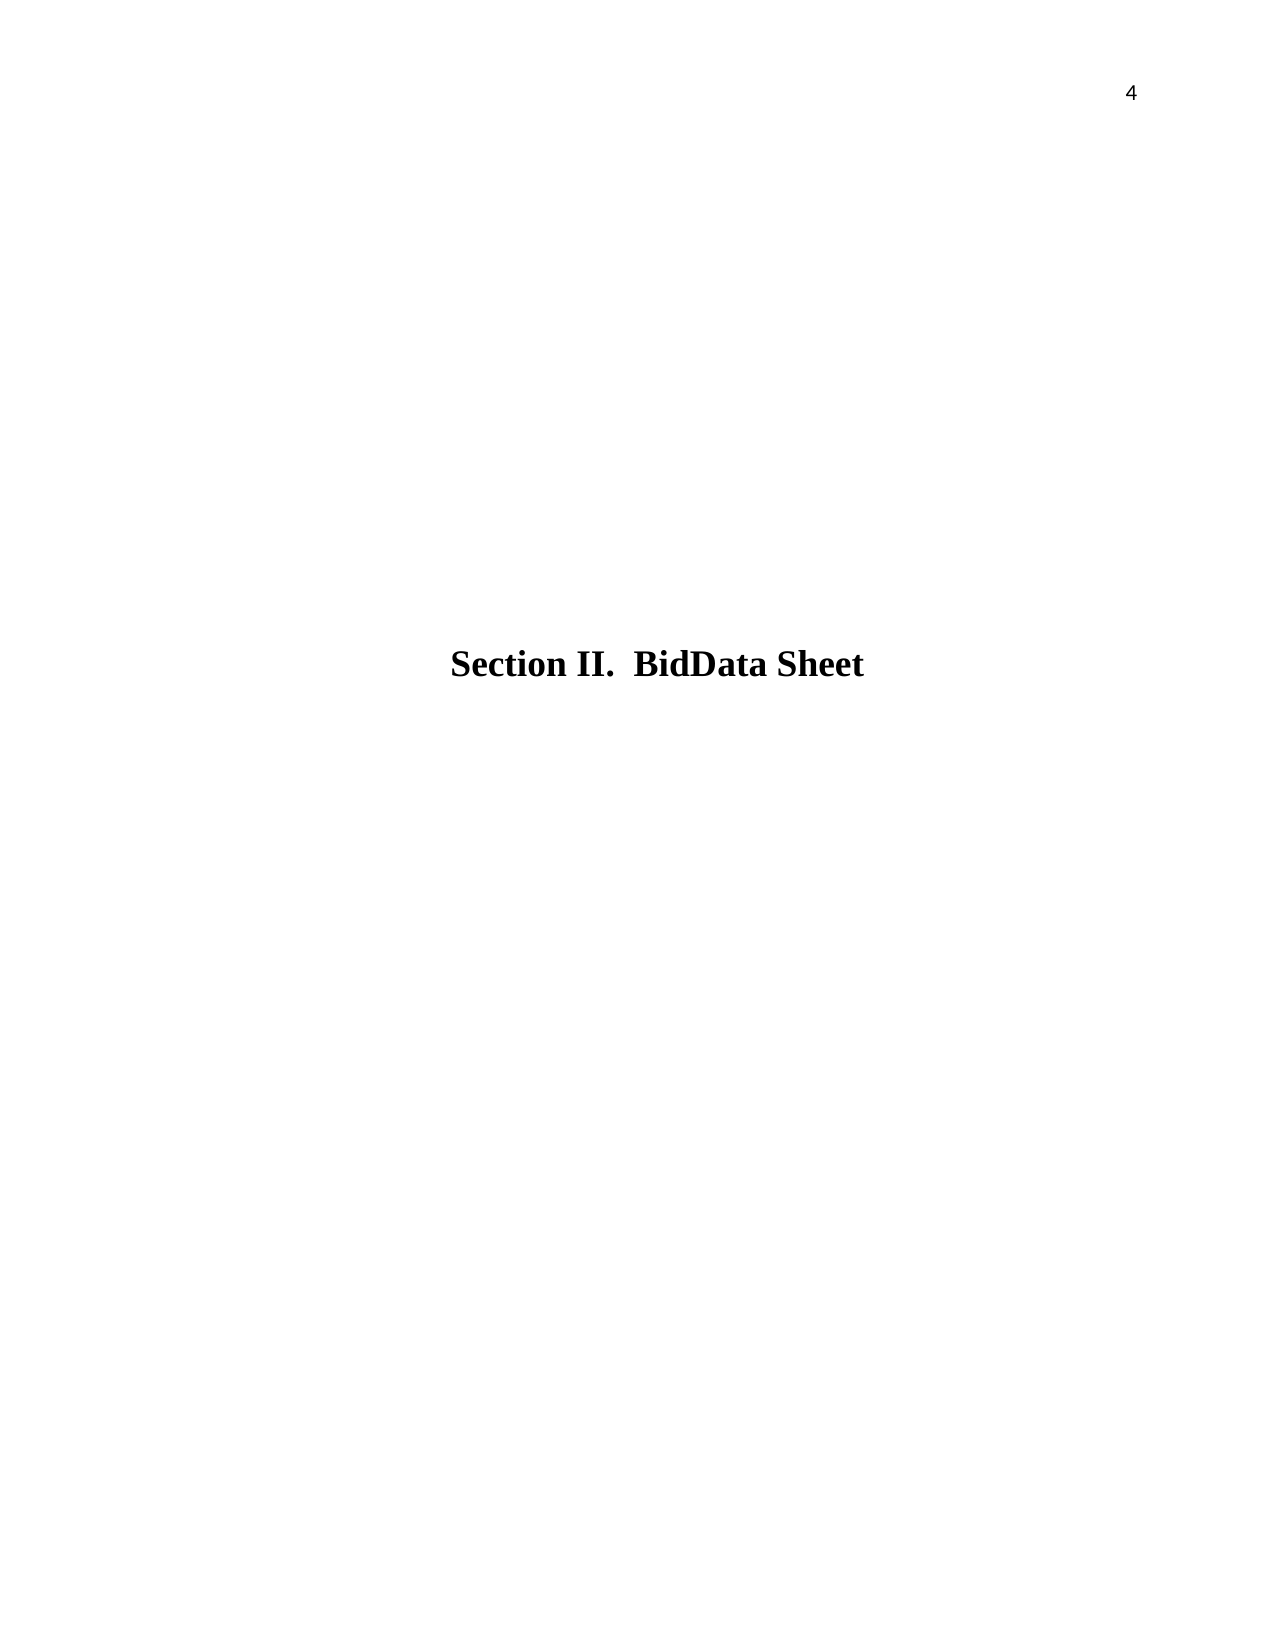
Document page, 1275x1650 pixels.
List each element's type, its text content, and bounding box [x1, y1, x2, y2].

text Section II. BidData Sheet [177, 641, 1137, 685]
